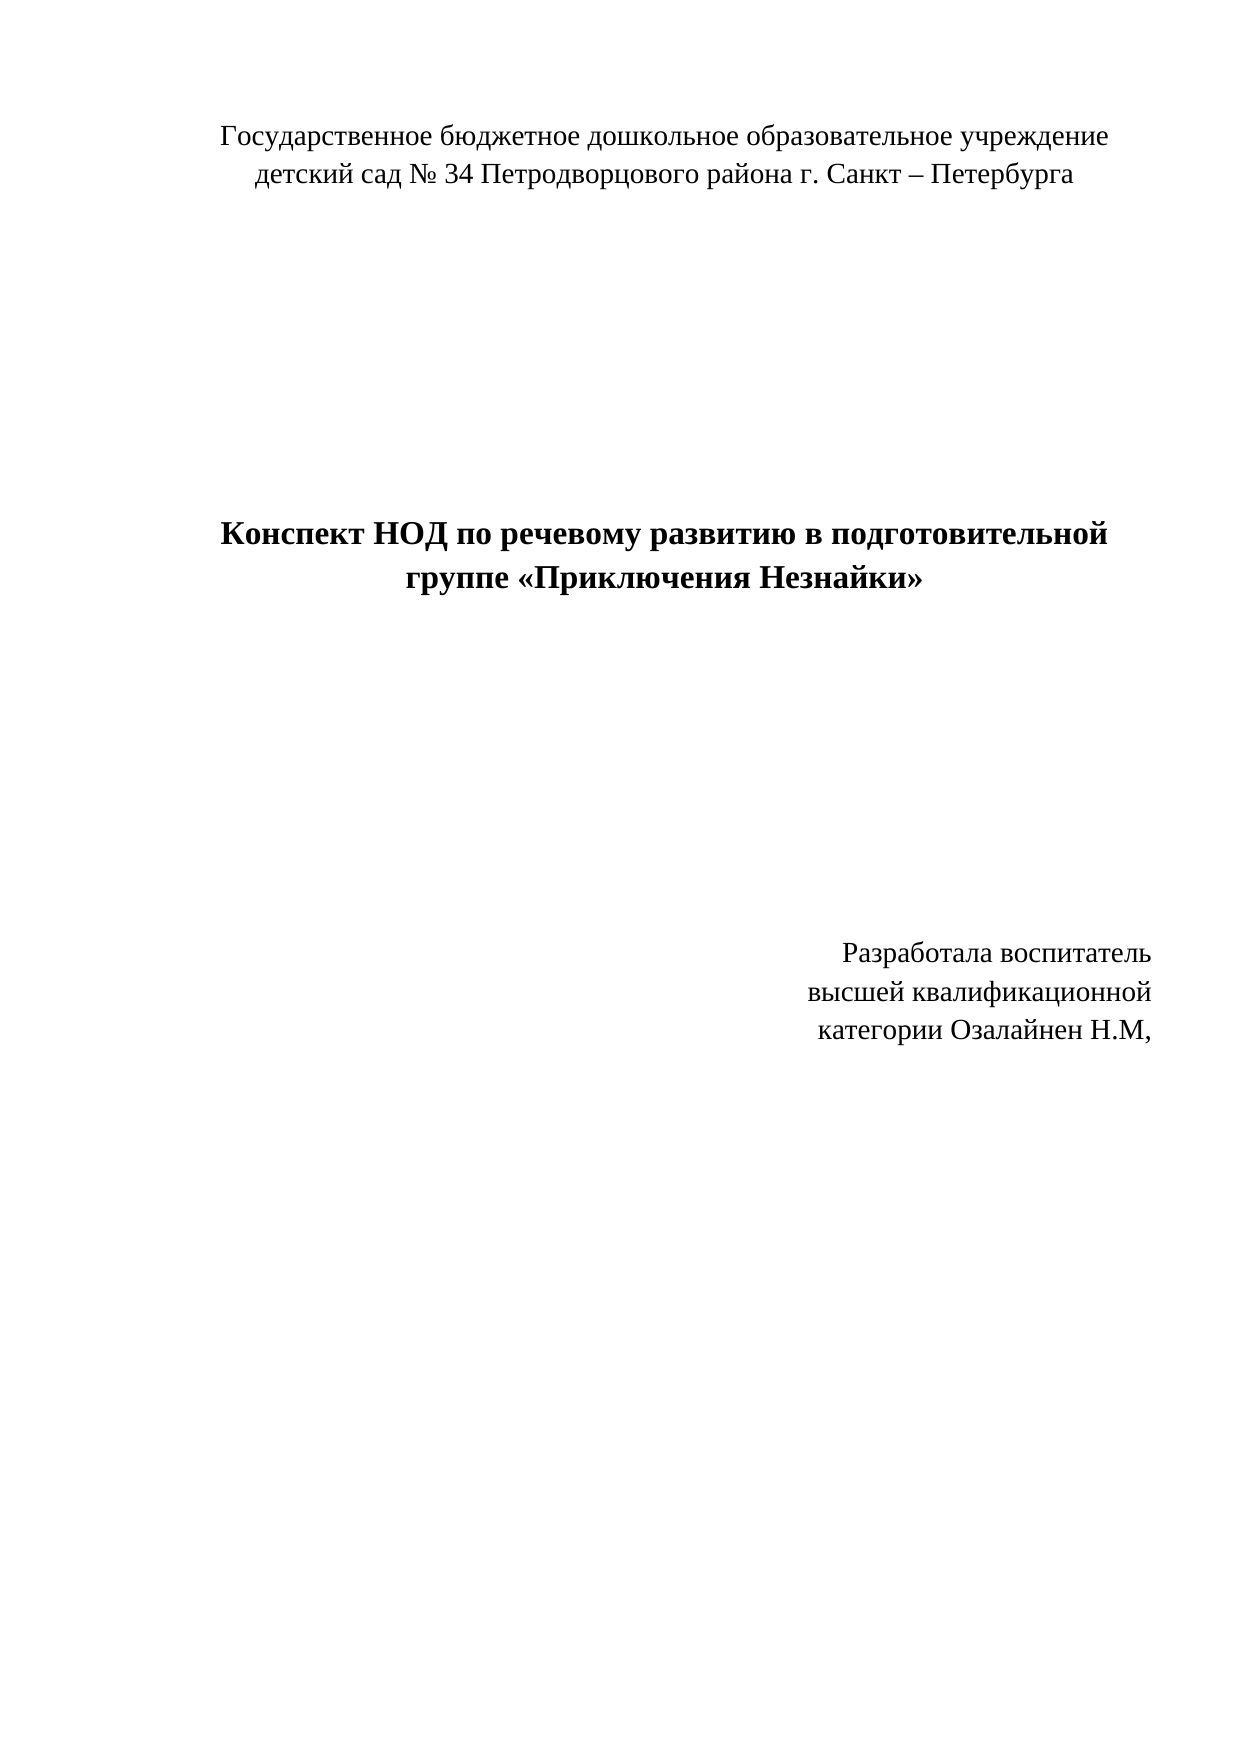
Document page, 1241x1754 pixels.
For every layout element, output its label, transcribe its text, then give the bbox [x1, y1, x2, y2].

text Разработала воспитатель высшей квалификационной категории Озалайнен Н.М, [767, 935, 1152, 1046]
text Государственное бюджетное дошкольное образовательное учреждение детский сад № 34 Петродворцового района г. Санкт – Петербурга [177, 118, 1152, 190]
text Конспект НОД по речевому развитию в подготовительной группе «Приключения Незнайки» [177, 513, 1152, 595]
